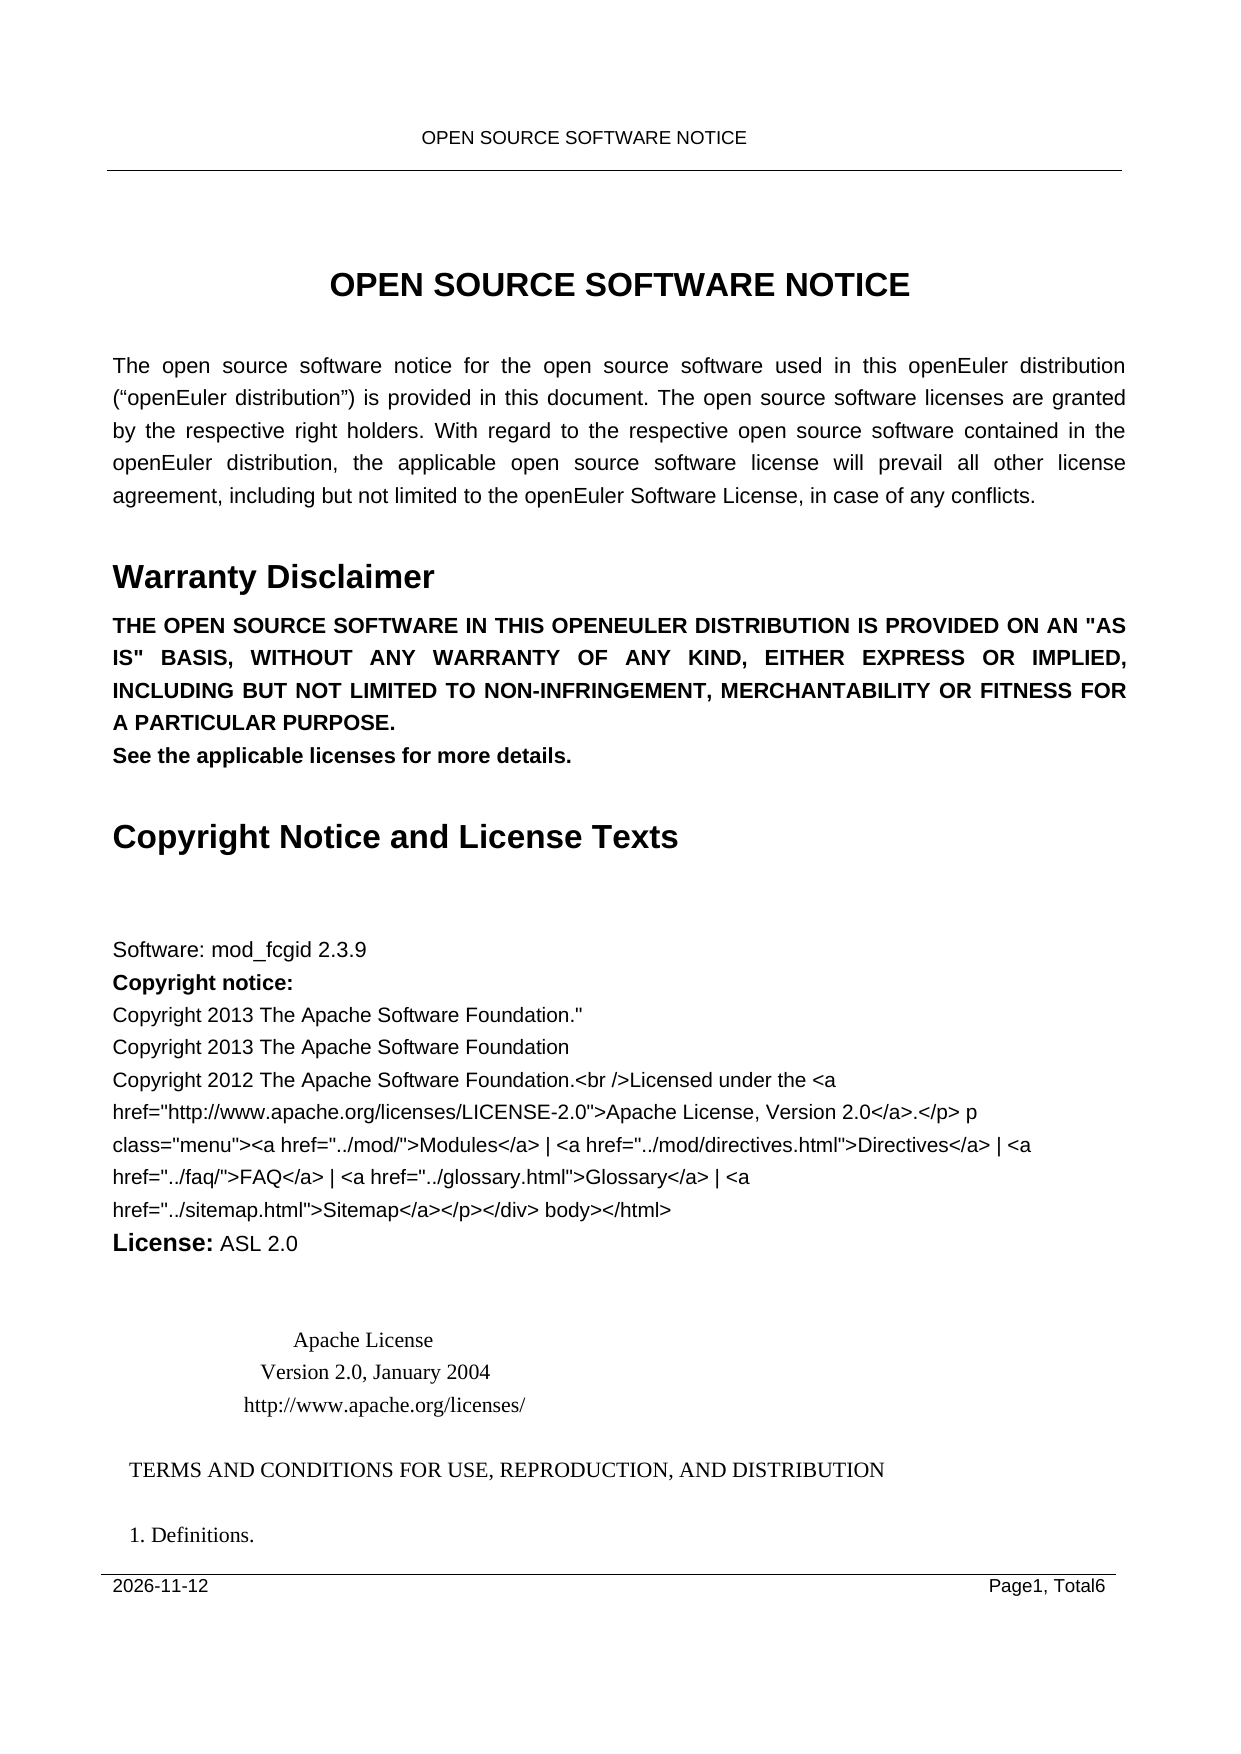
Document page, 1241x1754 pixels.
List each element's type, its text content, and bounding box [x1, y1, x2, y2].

text THE OPEN SOURCE SOFTWARE IN THIS OPENEULER DISTRIBUTION IS PROVIDED ON AN "AS IS" BASIS, WITHOUT ANY WARRANTY OF ANY KIND, EITHER EXPRESS OR IMPLIED, INCLUDING BUT NOT LIMITED TO NON-INFRINGEMENT, MERCHANTABILITY OR FITNESS FOR A PARTICULAR PURPOSE. See the applicable licenses for more details. [112, 609, 1128, 771]
text Copyright 2013 The Apache Software Foundation." [112, 998, 1128, 1031]
text Software: mod_fcgid 2.3.9 [112, 933, 1128, 966]
text Copyright notice: [112, 966, 1128, 998]
text Copyright Notice and License Texts [112, 804, 1128, 869]
text Copyright 2013 The Apache Software Foundation [112, 1031, 1128, 1063]
text The open source software notice for the open source software used in this openEuler distribution (“openEuler distribution”) is provided in this document. The open source software licenses are granted by the respective right holders. With regard to the respective open source software contained in the openEuler distribution, the applicable open source software license will prevail all other license agreement, including but not limited to the openEuler Software License, in case of any conflicts. [112, 349, 1128, 511]
text Warranty Disclaimer [112, 544, 1128, 609]
text Copyright 2012 The Apache Software Foundation.<br />Licensed under the <a href="http://www.apache.org/licenses/LICENSE-2.0">Apache License, Version 2.0</a>.</p> p class="menu"><a href="../mod/">Modules</a> | <a href="../mod/directives.html">Directives</a> | <a href="../faq/">FAQ</a> | <a href="../glossary.html">Glossary</a> | <a href="../sitemap.html">Sitemap</a></p></div> body></html> [112, 1063, 1128, 1226]
text OPEN SOURCE SOFTWARE NOTICE [112, 251, 1128, 316]
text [112, 1226, 1128, 1551]
